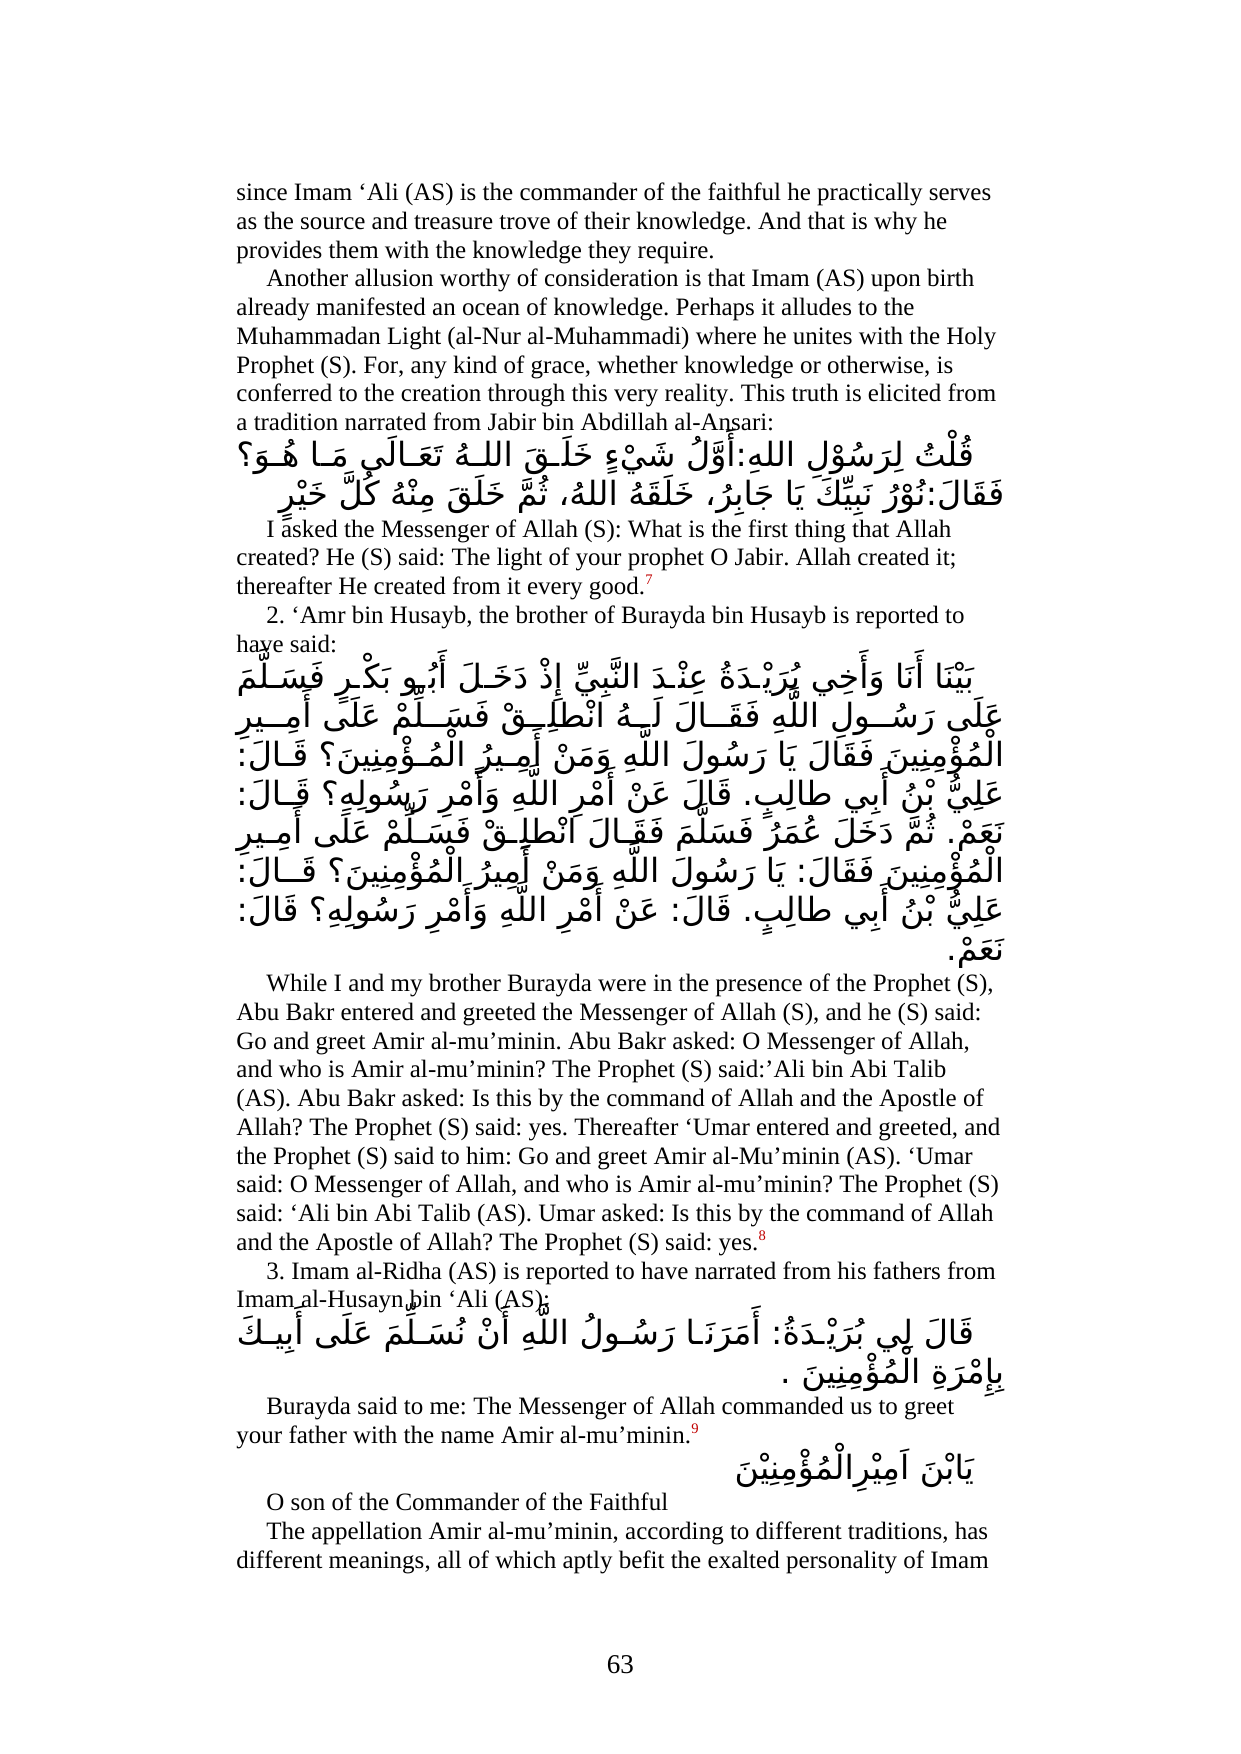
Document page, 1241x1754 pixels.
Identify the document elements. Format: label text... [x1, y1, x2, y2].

text While I and my brother Burayda were in the presence of the Prophet (S), Abu Bakr entered and greeted the Messenger of Allah (S), and he (S) said: Go and greet Amir al-mu’minin. Abu Bakr asked: O Messenger of Allah, and who is Amir al-mu’minin? The Prophet (S) said:’Ali bin Abi Talib (AS). Abu Bakr asked: Is this by the command of Allah and the Apostle of Allah? The Prophet (S) said: yes. Thereafter ‘Umar entered and greeted, and the Prophet (S) said to him: Go and greet Amir al-Mu’minin (AS). ‘Umar said: O Messenger of Allah, and who is Amir al-mu’minin? The Prophet (S) said: ‘Ali bin Abi Talib (AS). Umar asked: Is this by the command of Allah and the Apostle of Allah? The Prophet (S) said: yes.8 [236, 968, 1004, 1256]
text قُلْتُ لِرَسُوْلِ اللهِ:أَوَّلُ شَيْءٍ خَلَقَ اللهُ تَعَالَى مَا هُوَ؟ فَقَالَ:نُوْرُ نَبِيِّكَ يَا جَابِرُ، خَلَقَهُ اللهُ، ثُمَّ خَلَقَ مِنْهُ كُلَّ خَيْرٍ [236, 436, 1004, 514]
text O son of the Commander of the Faithful [236, 1487, 1004, 1516]
text بَيْنَا أَنَا وَأَخِي بُرَيْدَةُ عِنْدَ النَّبِيِّ إِذْ دَخَلَ أَبُو بَكْرٍ فَسَلَّمَ عَلَى رَسُولِ اللَّهِ فَقَالَ لَهُ انْطلِقْ فَسَلِّمْ عَلَى أَمِيرِ الْمُؤْمِنِينَ فَقَالَ يَا رَسُولَ اللَّهِ وَمَنْ أَمِيرُ الْمُؤْمِنِينَ؟ قَالَ: عَلِيُّ بْنُ أَبِي طالِبٍ. قَالَ عَنْ أَمْرِ اللَّهِ وَأَمْرِ رَسُولِهِ؟ قَالَ: نَعَمْ. ثُمَّ دَخَلَ عُمَرُ فَسَلَّمَ فَقَالَ انْطلِقْ فَسَلِّمْ عَلَى أَمِيرِ الْمُؤْمِنِينَ فَقَالَ: يَا رَسُولَ اللَّهِ وَمَنْ أَمِيرُ الْمُؤْمِنِينَ؟ قَالَ: عَلِيُّ بْنُ أَبِي طالِبٍ. قَالَ: عَنْ أَمْرِ اللَّهِ وَأَمْرِ رَسُولِهِ؟ قَالَ: نَعَمْ. [236, 657, 1004, 968]
text 2. ‘Amr bin Husayb, the brother of Burayda bin Husayb is reported to have said: [236, 600, 1004, 657]
text I asked the Messenger of Allah (S): What is the first thing that Allah created? He (S) said: The light of your prophet O Jabir. Allah created it; thereafter He created from it every good.7 [236, 514, 1004, 600]
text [236, 1516, 1004, 1573]
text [236, 177, 1004, 263]
text قَالَ لِي بُرَيْدَةُ: أَمَرَنَا رَسُولُ اللَّهِ أَنْ نُسَلِّمَ عَلَى أَبِيكَ بِإِمْرَةِ الْمُؤْمِنِينَ . [236, 1313, 1004, 1391]
text يَابْنَ اَمِيْرِالْمُؤْمِنِيْنَ [236, 1448, 1004, 1487]
text Another allusion worthy of consideration is that Imam (AS) upon birth already manifested an ocean of knowledge. Perhaps it alludes to the Muhammadan Light (al-Nur al-Muhammadi) where he unites with the Holy Prophet (S). For, any kind of grace, whether knowledge or otherwise, is conferred to the creation through this very reality. This truth is elicited from a tradition narrated from Jabir bin Abdillah al-Ansari: [236, 263, 1004, 436]
text 3. Imam al-Ridha (AS) is reported to have narrated from his fathers from Imam al-Husayn bin ‘Ali (AS): [236, 1256, 1004, 1313]
text Burayda said to me: The Messenger of Allah commanded us to greet your father with the name Amir al-mu’minin.9 [236, 1391, 1004, 1448]
